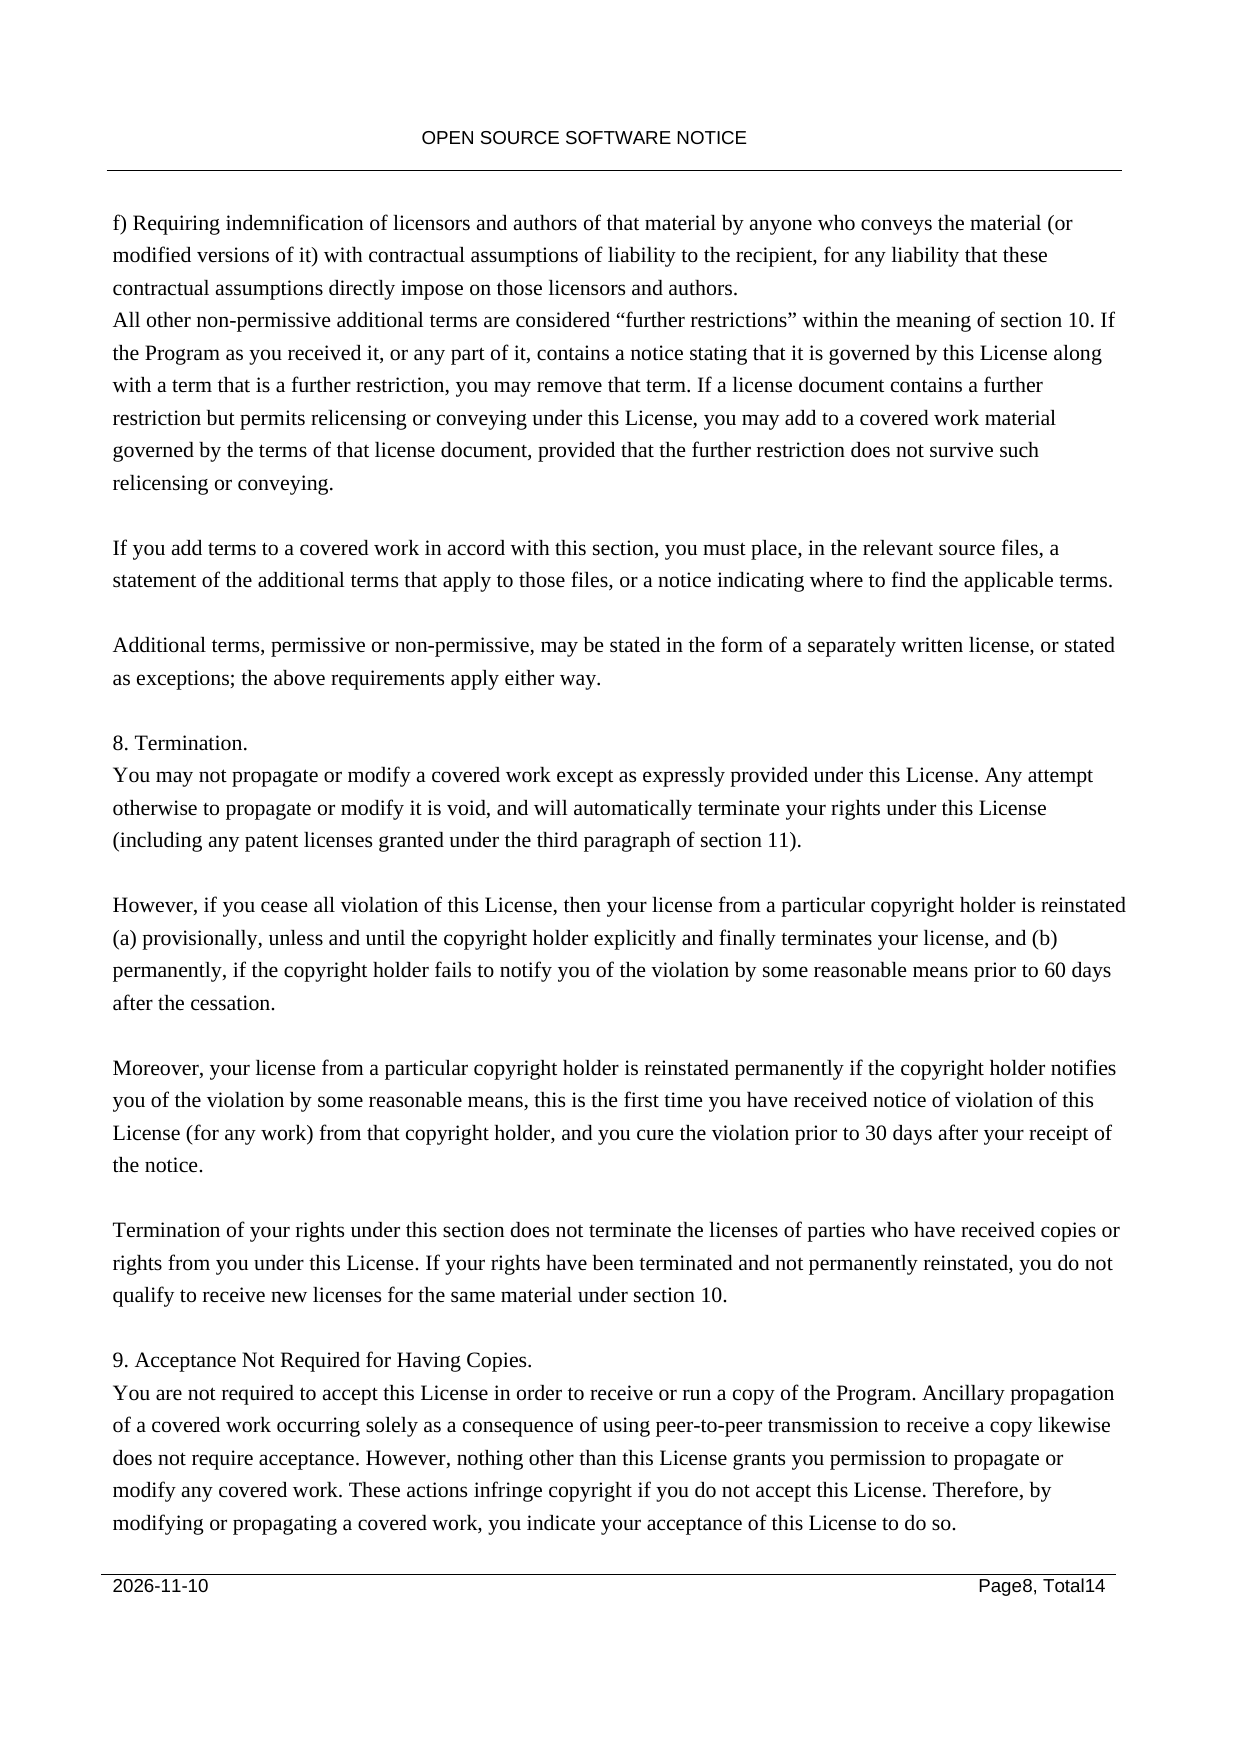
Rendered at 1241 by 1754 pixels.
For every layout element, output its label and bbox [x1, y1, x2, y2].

text [112, 206, 1128, 1539]
